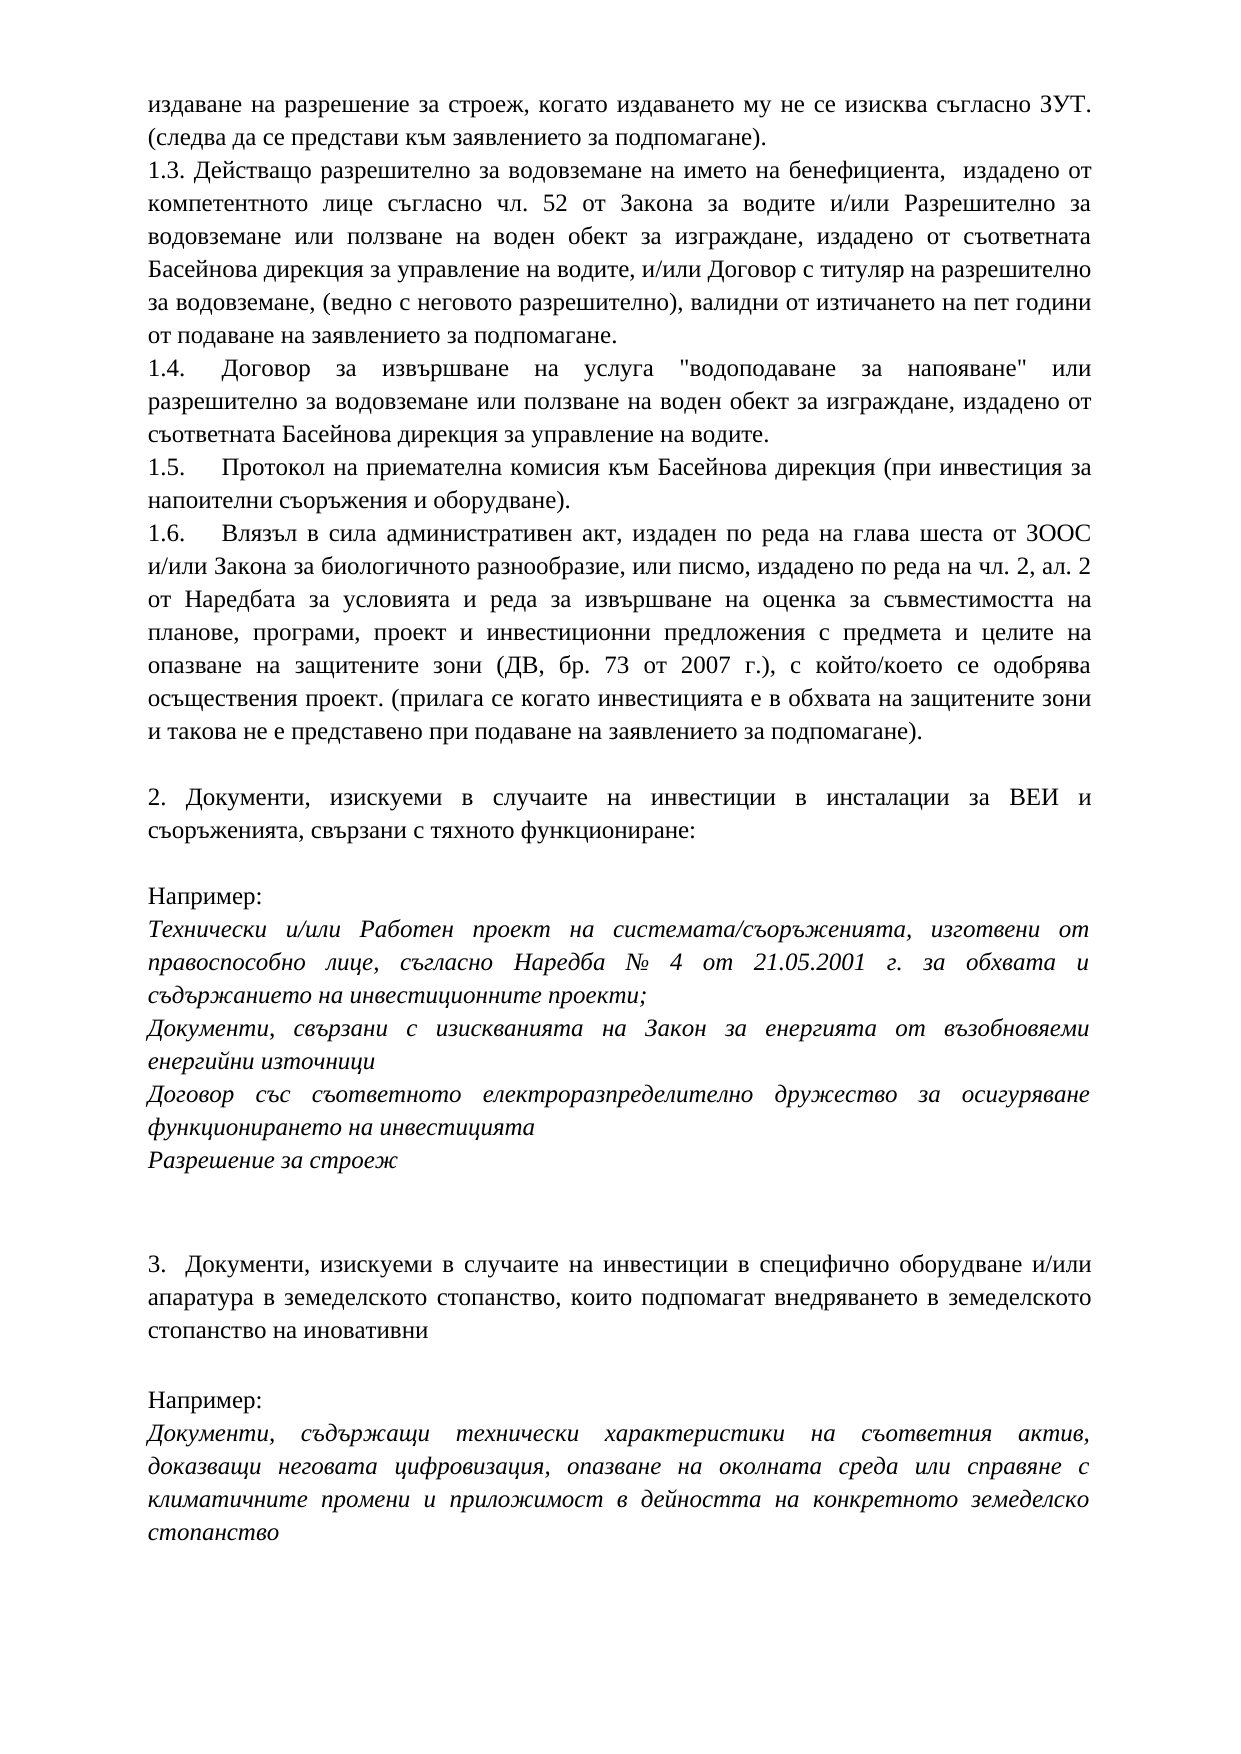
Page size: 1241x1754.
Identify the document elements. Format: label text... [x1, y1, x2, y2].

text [148, 89, 1093, 150]
text Разрешение за строеж [148, 1145, 1093, 1174]
text 1.5. Протокол на приемателна комисия към Басейнова дирекция (при инвестиция за напоителни съоръжения и оборудване). [148, 452, 1093, 514]
text 1.6. Влязъл в сила административен акт, издаден по реда на глава шеста от ЗООС и/или Закона за биологичното разнообразие, или писмо, издадено по реда на чл. 2, ал. 2 от Наредбата за условията и реда за извършване на оценка за съвместимостта на планове, програми, проект и инвестиционни предложения с предмета и целите на опазване на защитените зони (ДВ, бр. 73 от 2007 г.), с който/което се одобрява осъществения проект. (прилага се когато инвестицията е в обхвата на защитените зони и такова не е представено при подаване на заявлението за подпомагане). [148, 518, 1093, 745]
text Технически и/или Работен проект на системата/съоръженията, изготвени от правоспособно лице, съгласно Наредба № 4 от 21.05.2001 г. за обхвата и съдържанието на инвестиционните проекти; [148, 914, 1093, 1009]
list Документи, изискуеми в случаите на инвестиции в специфично оборудване и/или апаратура в земеделското стопанство, които подпомагат внедряването в земеделското стопанство на иновативни [148, 1249, 1093, 1344]
text 2. Документи, изискуеми в случаите на инвестиции в инсталации за ВЕИ и съоръженията, свързани с тяхното функциониране: [148, 782, 1093, 844]
text Документи, свързани с изискванията на Закон за енергията от възобновяеми енергийни източници [148, 1013, 1093, 1075]
text 1.3. Действащо разрешително за водовземане на името на бенефициента, издадено от компетентното лице съгласно чл. 52 от Закона за водите и/или Разрешително за водовземане или ползване на воден обект за изграждане, издадено от съответната Басейнова дирекция за управление на водите, и/или Договор с титуляр на разрешително за водовземане, (ведно с неговото разрешително), валидни от изтичането на пет години от подаване на заявлението за подпомагане. [148, 155, 1093, 348]
text Документи, съдържащи технически характеристики на съответния актив, доказващи неговата цифровизация, опазване на околната среда или справяне с климатичните промени и приложимост в дейността на конкретното земеделско стопанство [148, 1418, 1093, 1546]
text Например: [148, 881, 1093, 910]
text Договор със съответното електроразпределително дружество за осигуряване функционирането на инвестицията [148, 1079, 1093, 1141]
text 1.4. Договор за извършване на услуга "водоподаване за напояване" или разрешително за водовземане или ползване на воден обект за изграждане, издадено от съответната Басейнова дирекция за управление на водите. [148, 353, 1093, 448]
text Например: [148, 1385, 1093, 1414]
